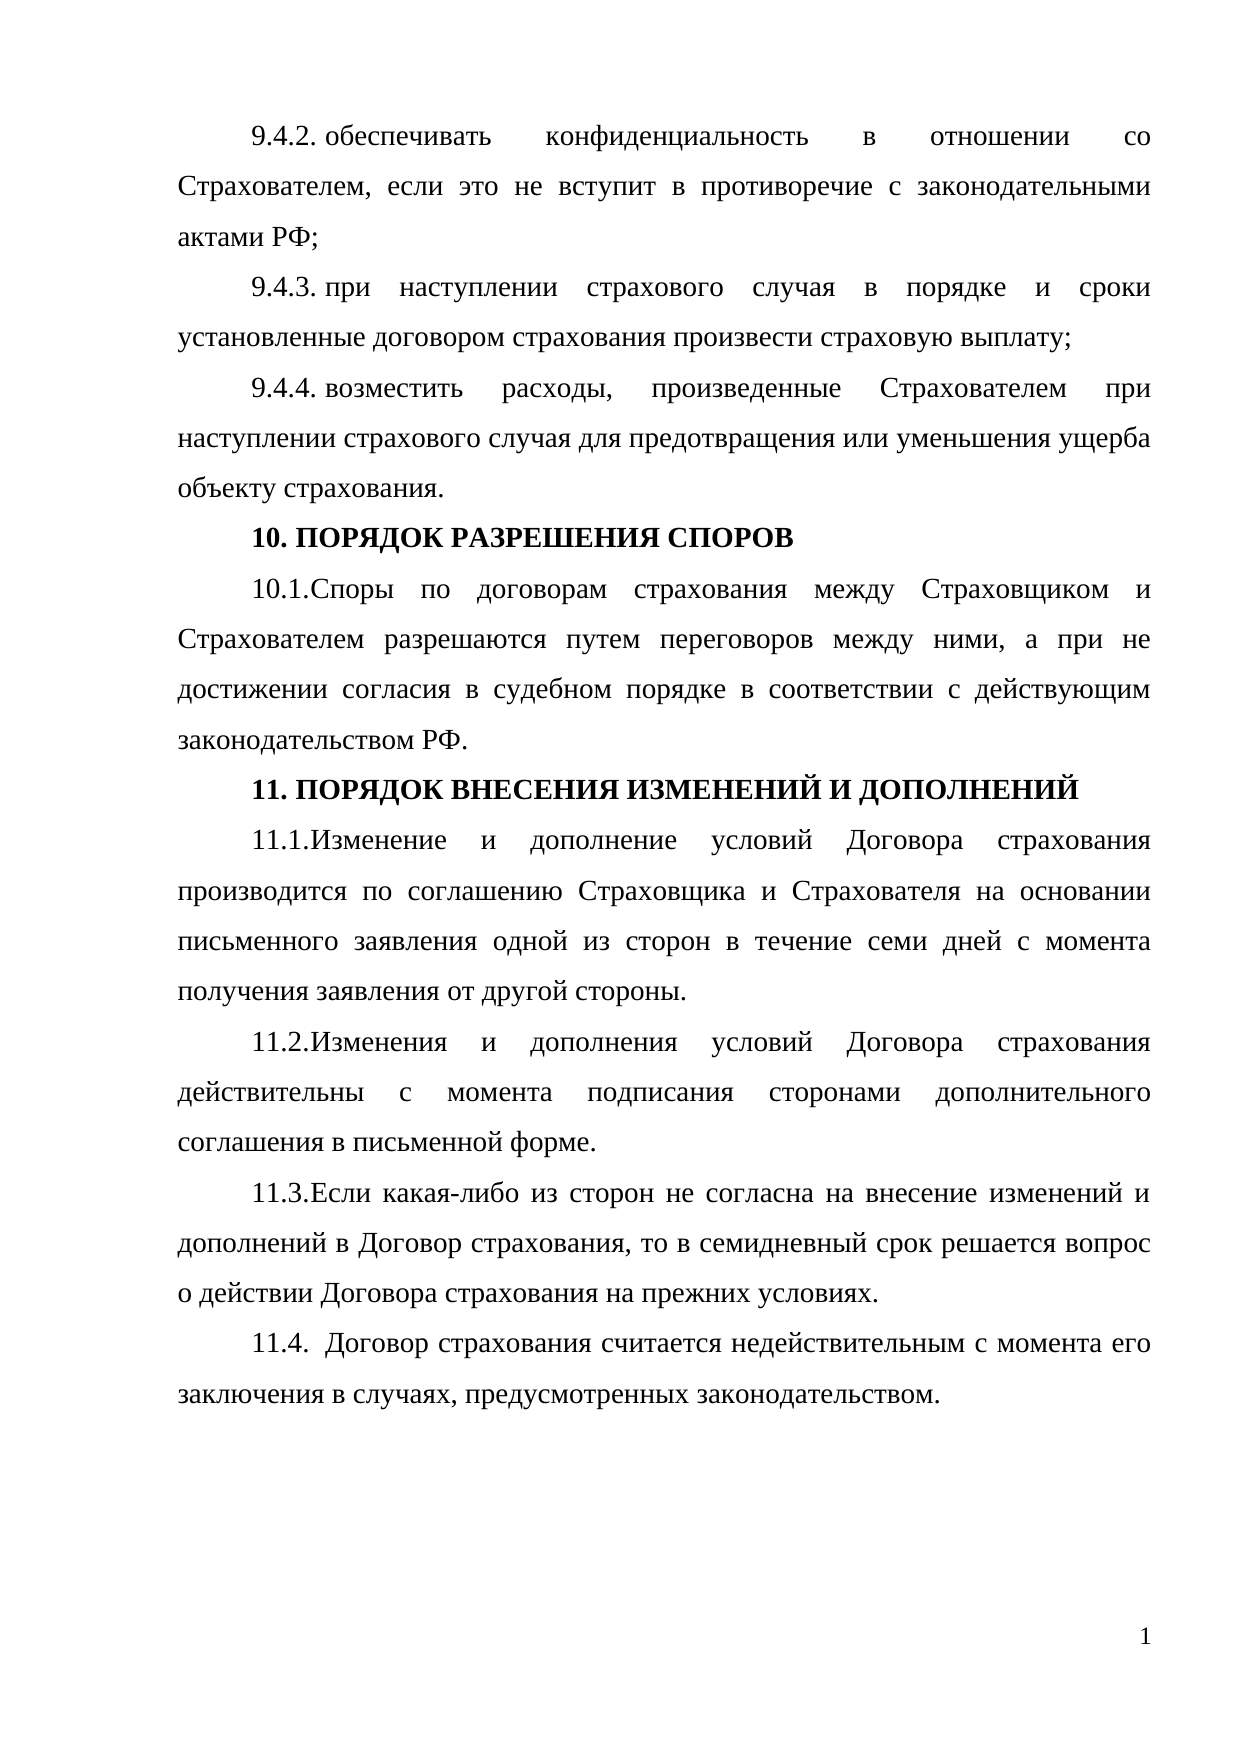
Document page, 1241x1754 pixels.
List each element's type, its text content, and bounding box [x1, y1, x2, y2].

text 11.3. Если какая-либо из сторон не согласна на внесение изменений и дополнений в Договор страхования, то в семидневный срок решается вопрос о действии Договора страхования на прежних условиях. [177, 1175, 1152, 1309]
text 9.4.2. обеспечивать конфиденциальность в отношении со Страхователем, если это не вступит в противоречие с законодательными актами РФ; [177, 118, 1152, 252]
text 9.4.3. при наступлении страхового случая в порядке и сроки установленные договором страхования произвести страховую выплату; [177, 269, 1152, 353]
text 11.1. Изменение и дополнение условий Договора страхования производится по соглашению Страховщика и Страхователя на основании письменного заявления одной из сторон в течение семи дней с момента получения заявления от другой стороны. [177, 822, 1152, 1007]
text 11.4. Договор страхования считается недействительным с момента его заключения в случаях, предусмотренных законодательством. [177, 1326, 1152, 1409]
subtitle 10. ПОРЯДОК РАЗРЕШЕНИЯ СПОРОВ [177, 521, 1152, 554]
subtitle 11. ПОРЯДОК ВНЕСЕНИЯ ИЗМЕНЕНИЙ И ДОПОЛНЕНИЙ [177, 772, 1152, 806]
text 9.4.4. возместить расходы, произведенные Страхователем при наступлении страхового случая для предотвращения или уменьшения ущерба объекту страхования. [177, 370, 1152, 504]
text 11.2. Изменения и дополнения условий Договора страхования действительны с момента подписания сторонами дополнительного соглашения в письменной форме. [177, 1024, 1152, 1158]
text 10.1. Споры по договорам страхования между Страховщиком и Страхователем разрешаются путем переговоров между ними, а при не достижении согласия в судебном порядке в соответствии с действующим законодательством РФ. [177, 571, 1152, 755]
